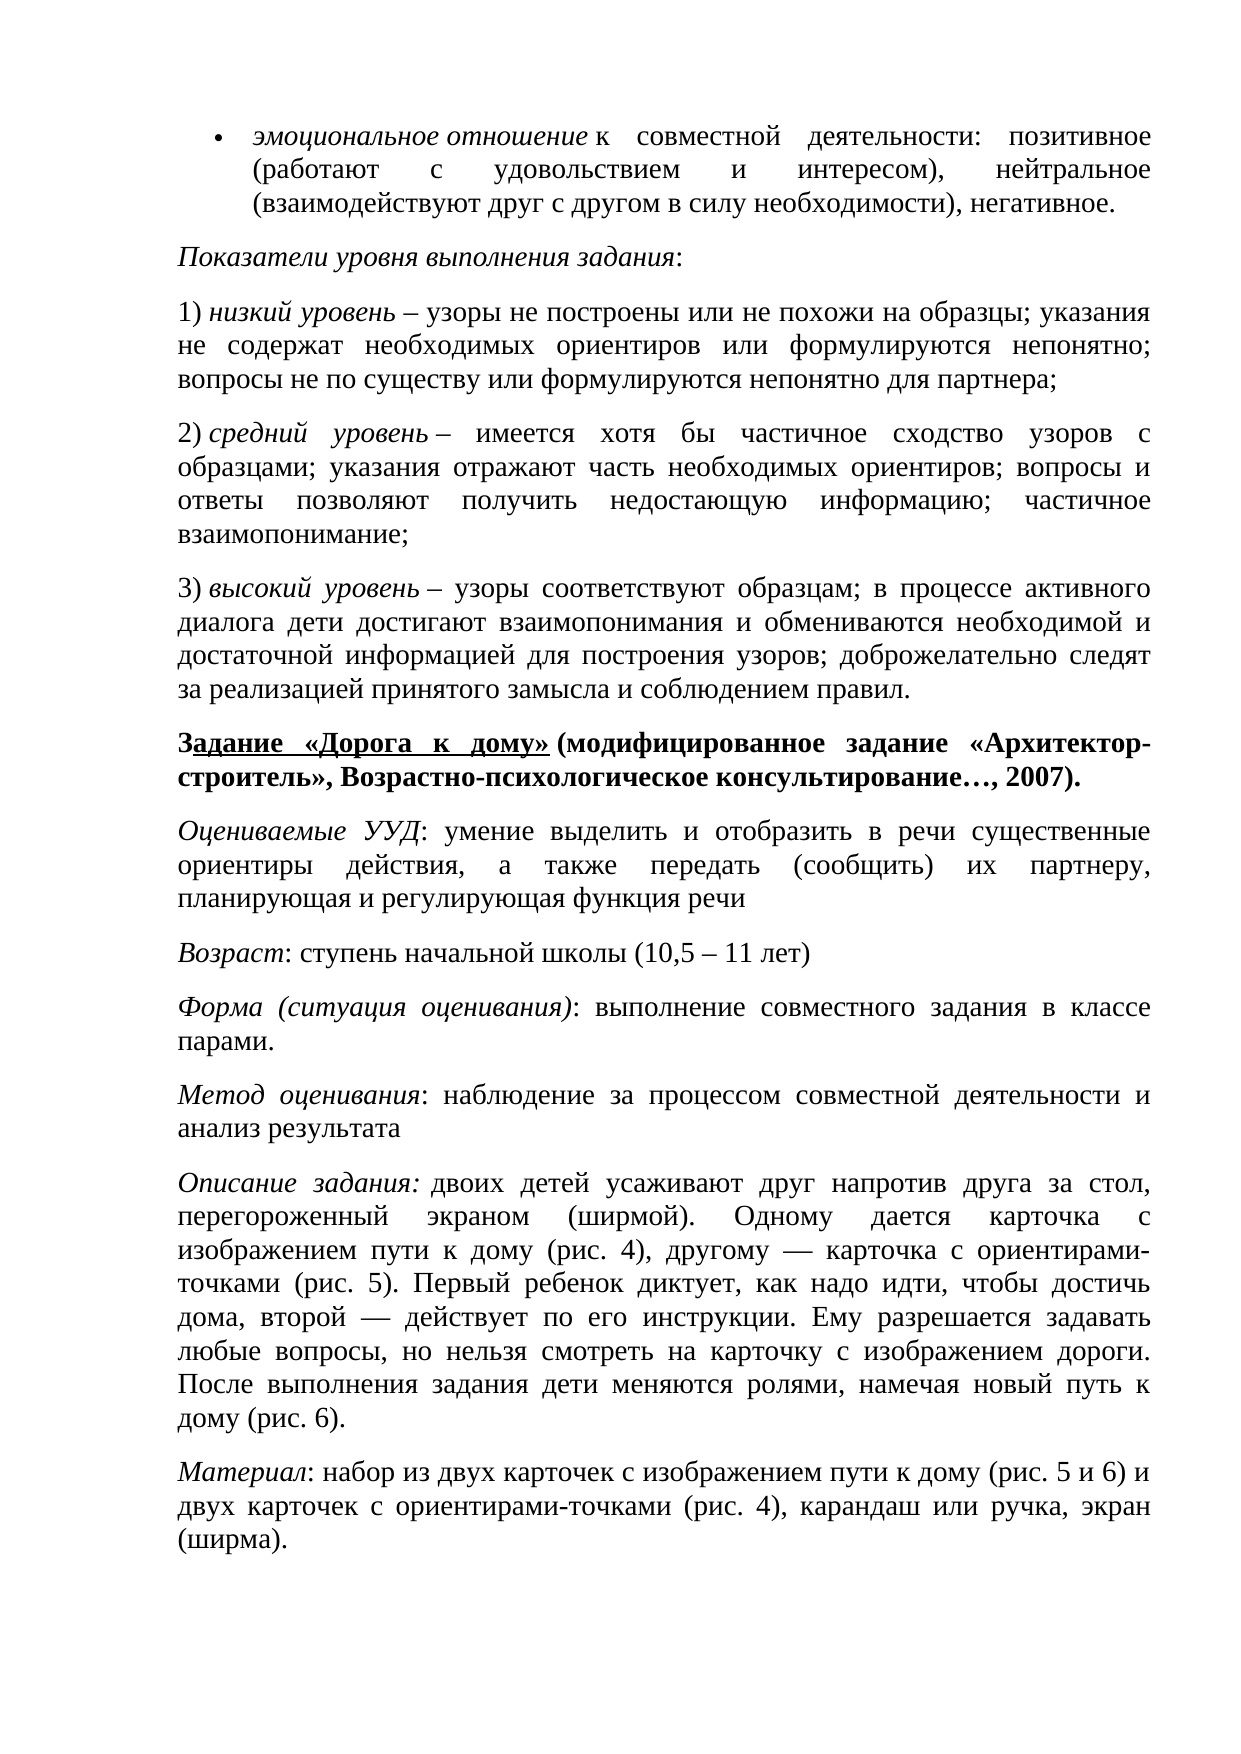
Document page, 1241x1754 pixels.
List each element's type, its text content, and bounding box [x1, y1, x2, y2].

list способы взаимного контроля по ходу выполнения деятельности и взаимопомощи; [215, 294, 1152, 361]
text 1) низкий уровень – узоры не построены или не похожи на образцы; указания не содержат необходимых ориентиров или формулируются непонятно; вопросы не по существу или формулируются непонятно для партнера; [177, 558, 1152, 658]
list эмоциональное отношение к совместной деятельности: позитивное (работают с удовольствием и интересом), нейтральное (взаимодействуют друг с другом в силу необходимости), негативное. [215, 382, 1152, 482]
text 3) высокий уровень – узоры соответствуют образцам; в процессе активного диалога дети достигают взаимопонимания и обмениваются необходимой и достаточной информацией для построения узоров; доброжелательно следят за реализацией принятого замысла и соблюдением правил. [177, 834, 1152, 968]
text Метод оценивания: наблюдение за процессом совместной деятельности и анализ результата [177, 1341, 1152, 1408]
text Задание «Дорога к дому» (модифицированное задание «Архитектор-строитель», Возрастно-психологическое консультирование…, 2007). [177, 989, 1152, 1056]
text Показатели уровня выполнения задания: [177, 503, 1152, 537]
text Оцениваемые УУД: умение выделить и отобразить в речи существенные ориентиры действия, а также передать (сообщить) их партнеру, планирующая и регулирующая функция речи [177, 1077, 1152, 1178]
text Возраст: ступень начальной школы (10,5 – 11 лет) [177, 1198, 1152, 1232]
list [215, 118, 1152, 185]
list умение задавать вопросы, чтобы с их помощью получить необходимые сведения от партнера по деятельности; [215, 206, 1152, 273]
text Форма (ситуация оценивания): выполнение совместного задания в классе парами. [177, 1253, 1152, 1320]
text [177, 1429, 1152, 1630]
text 2) средний уровень – имеется хотя бы частичное сходство узоров с образцами; указания отражают часть необходимых ориентиров; вопросы и ответы позволяют получить недостающую информацию; частичное взаимопонимание; [177, 679, 1152, 813]
